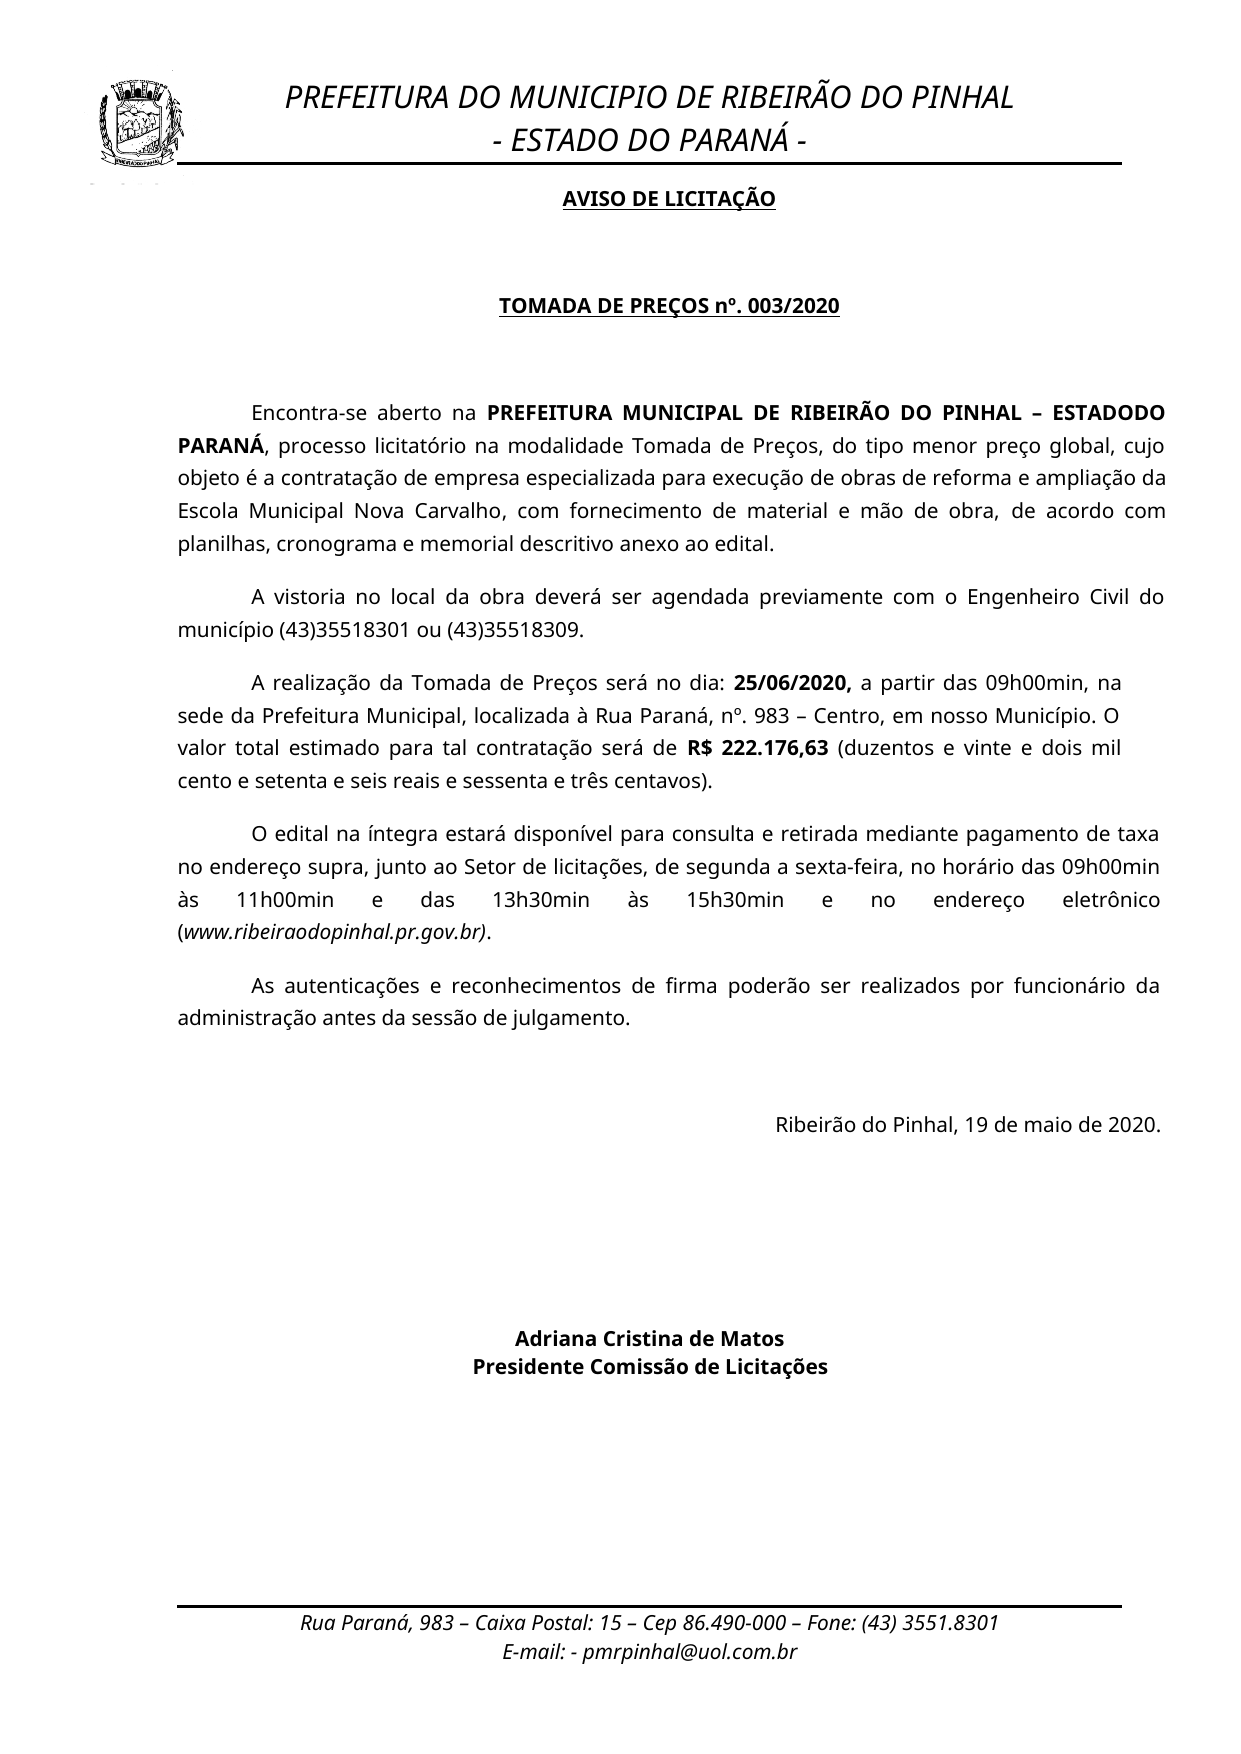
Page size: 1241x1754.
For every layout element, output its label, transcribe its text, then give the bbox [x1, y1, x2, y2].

text AVISO DE LICITAÇÃO [177, 184, 1161, 213]
text A realização da Tomada de Preços será no dia: 25/06/2020, a partir das 09h00min, na sede da Prefeitura Municipal, localizada à Rua Paraná, nº. 983 – Centro, em nosso Município. O valor total estimado para tal contratação será de R$ 222.176,63 (duzentos e vinte e dois mil cento e setenta e seis reais e sessenta e três centavos). [177, 668, 1122, 794]
picture [83, 65, 202, 185]
text As autenticações e reconhecimentos de firma poderão ser realizados por funcionário da administração antes da sessão de julgamento. [177, 971, 1161, 1032]
text A vistoria no local da obra deverá ser agendada previamente com o Engenheiro Civil do município (43)35518301 ou (43)35518309. [177, 582, 1167, 643]
text O edital na íntegra estará disponível para consulta e retirada mediante pagamento de taxa no endereço supra, junto ao Setor de licitações, de segunda a sexta-feira, no horário das 09h00min às 11h00min e das 13h30min às 15h30min e no endereço eletrônico (www.ribeiraodopinhal.pr.gov.br). [177, 819, 1161, 946]
text Encontra-se aberto na PREFEITURA MUNICIPAL DE RIBEIRÃO DO PINHAL – ESTADODO PARANÁ, processo licitatório na modalidade Tomada de Preços, do tipo menor preço global, cujo objeto é a contratação de empresa especializada para execução de obras de reforma e ampliação da Escola Municipal Nova Carvalho, com fornecimento de material e mão de obra, de acordo com planilhas, cronograma e memorial descritivo anexo ao edital. [177, 398, 1167, 557]
text Adriana Cristina de Matos [177, 1324, 1122, 1352]
text Ribeirão do Pinhal, 19 de maio de 2020. [177, 1110, 1161, 1139]
text TOMADA DE PREÇOS nº. 003/2020 [177, 291, 1161, 320]
text Presidente Comissão de Licitações [177, 1352, 1161, 1381]
